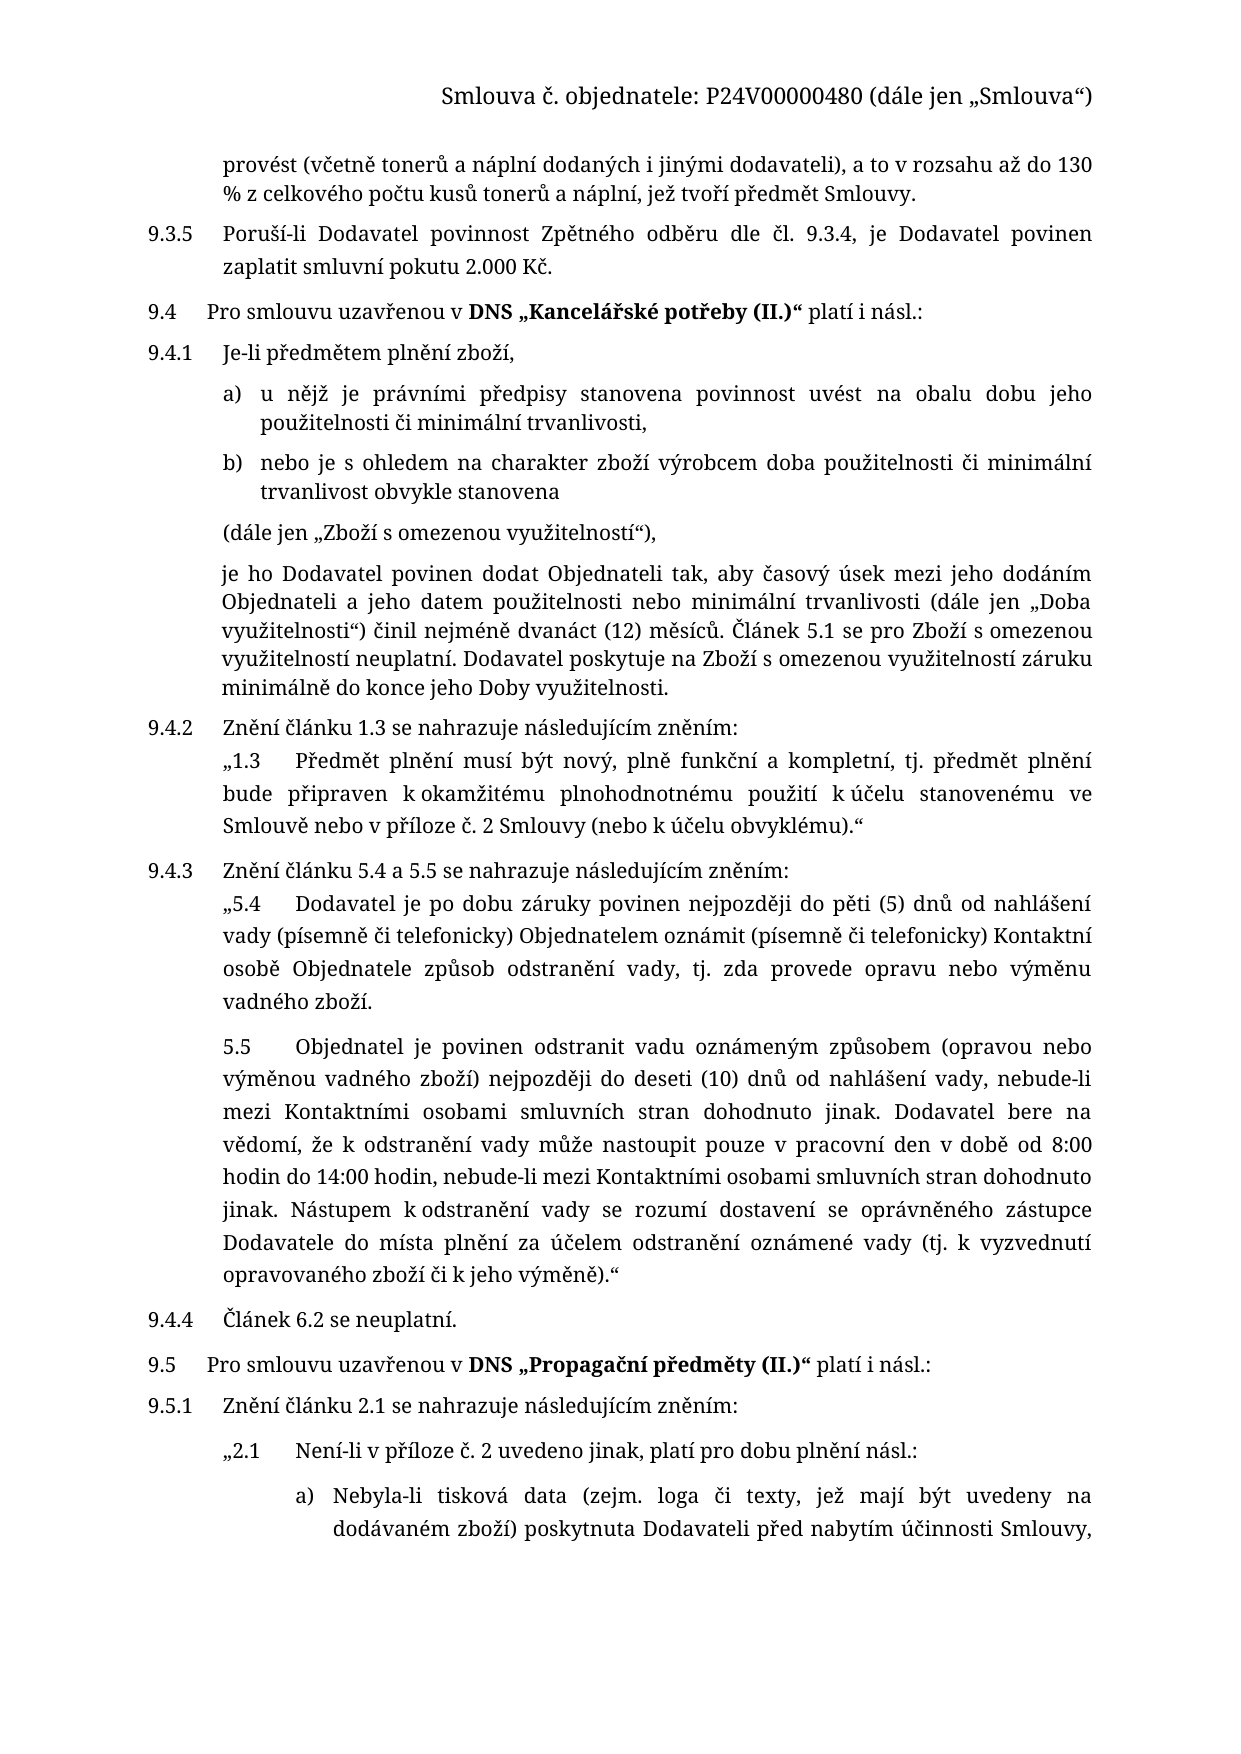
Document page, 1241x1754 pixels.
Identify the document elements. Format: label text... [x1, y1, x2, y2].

list Pro smlouvu uzavřenou v DNS „Propagační předměty (II.)“ platí i násl.: [148, 1350, 1093, 1379]
list Znění článku 1.3 se nahrazuje následujícím zněním: [148, 713, 1093, 742]
list Znění článku 5.4 a 5.5 se nahrazuje následujícím zněním: [148, 856, 1093, 885]
list Poruší-li Dodavatel povinnost Zpětného odběru dle čl. 9.3.4, je Dodavatel povinen zaplatit smluvní pokutu 2.000 Kč. [148, 219, 1093, 281]
list Článek 6.2 se neuplatní. [148, 1305, 1093, 1334]
list Pro smlouvu uzavřenou v DNS „Kancelářské potřeby (II.)“ platí i násl.: [148, 297, 1093, 326]
list Znění článku 2.1 se nahrazuje následujícím zněním: [148, 1391, 1093, 1420]
text je ho Dodavatel povinen dodat Objednateli tak, aby časový úsek mezi jeho dodáním Objednateli a jeho datem použitelnosti nebo minimální trvanlivosti (dále jen „Doba využitelnosti“) činil nejméně dvanáct (12) měsíců. Článek 5.1 se pro Zboží s omezenou využitelností neuplatní. Dodavatel poskytuje na Zboží s omezenou využitelností záruku minimálně do konce jeho Doby využitelnosti. [221, 559, 1093, 701]
list 5.5 Objednatel je povinen odstranit vadu oznámeným způsobem (opravou nebo výměnou vadného zboží) nejpozději do deseti (10) dnů od nahlášení vady, nebude-li mezi Kontaktními osobami smluvních stran dohodnuto jinak. Dodavatel bere na vědomí, že k odstranění vady může nastoupit pouze v pracovní den v době od 8:00 hodin do 14:00 hodin, nebude-li mezi Kontaktními osobami smluvních stran dohodnuto jinak. Nástupem k odstranění vady se rozumí dostavení se oprávněného zástupce Dodavatele do místa plnění za účelem odstranění oznámené vady (tj. k vyzvednutí opravovaného zboží či k jeho výměně).“ [223, 1032, 1093, 1289]
text (dále jen „Zboží s omezenou využitelností“), [223, 518, 1093, 546]
list „1.3 Předmět plnění musí být nový, plně funkční a kompletní, tj. předmět plnění bude připraven k okamžitému plnohodnotnému použití k účelu stanovenému ve Smlouvě nebo v příloze č. 2 Smlouvy (nebo k účelu obvyklému).“ [223, 746, 1093, 840]
list Je-li předmětem plnění zboží, [148, 338, 1093, 367]
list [295, 1482, 1093, 1543]
list u nějž je právními předpisy stanovena povinnost uvést na obalu dobu jeho použitelnosti či minimální trvanlivosti, [223, 379, 1093, 436]
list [148, 150, 1093, 207]
list „5.4 Dodavatel je po dobu záruky povinen nejpozději do pěti (5) dnů od nahlášení vady (písemně či telefonicky) Objednatelem oznámit (písemně či telefonicky) Kontaktní osobě Objednatele způsob odstranění vady, tj. zda provede opravu nebo výměnu vadného zboží. [223, 889, 1093, 1015]
list „2.1 Není-li v příloze č. 2 uvedeno jinak, platí pro dobu plnění násl.: [223, 1436, 1093, 1465]
list nebo je s ohledem na charakter zboží výrobcem doba použitelnosti či minimální trvanlivost obvykle stanovena [223, 448, 1093, 505]
